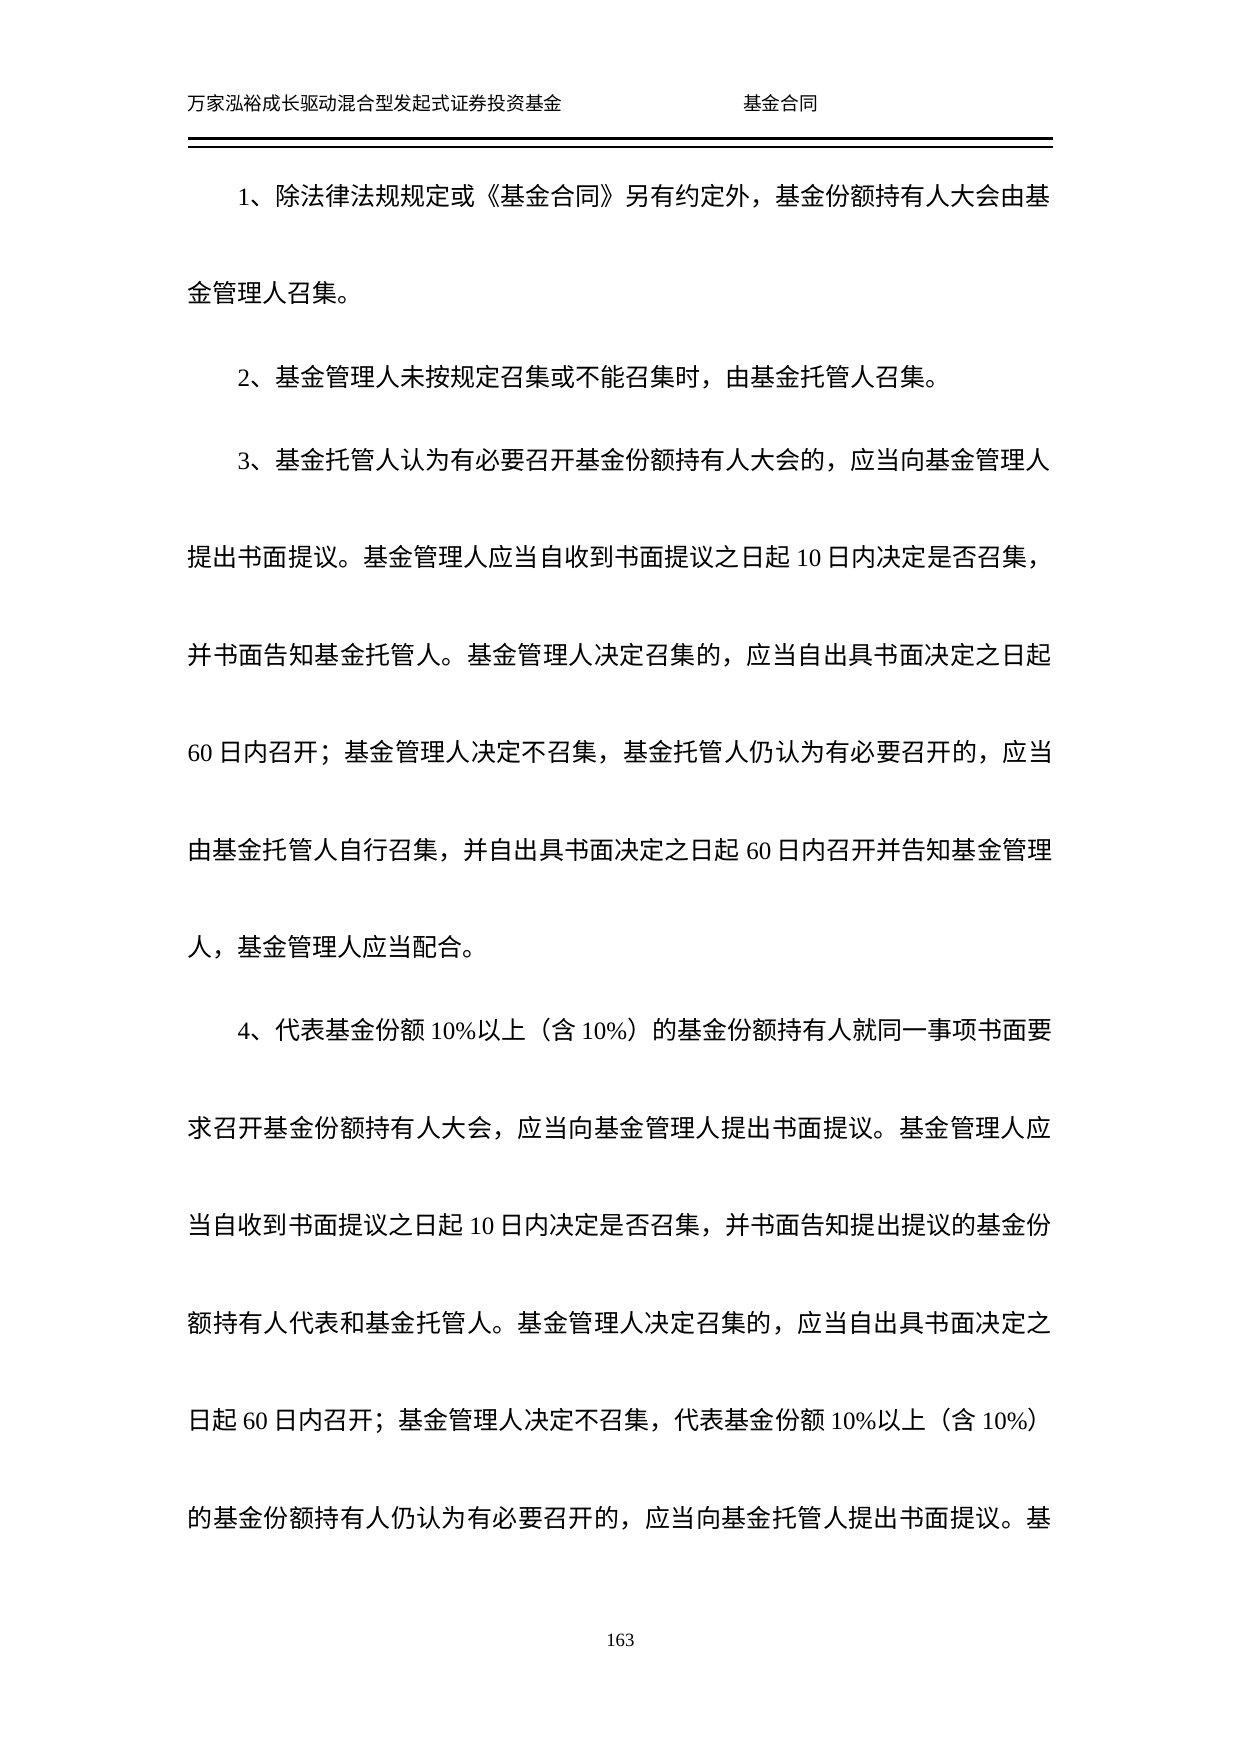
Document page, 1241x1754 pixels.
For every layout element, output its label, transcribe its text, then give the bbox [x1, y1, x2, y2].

text 1、除法律法规规定或《基金合同》另有约定外，基金份额持有人大会由基金管理人召集。 [187, 162, 1053, 324]
text 3、基金托管人认为有必要召开基金份额持有人大会的，应当向基金管理人提出书面提议。基金管理人应当自收到书面提议之日起10日内决定是否召集，并书面告知基金托管人。基金管理人决定召集的，应当自出具书面决定之日起60日内召开；基金管理人决定不召集，基金托管人仍认为有必要召开的，应当由基金托管人自行召集，并自出具书面决定之日起60日内召开并告知基金管理人，基金管理人应当配合。 [187, 426, 1053, 978]
text 2、基金管理人未按规定召集或不能召集时，由基金托管人召集。 [187, 343, 1053, 408]
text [187, 996, 1053, 1549]
